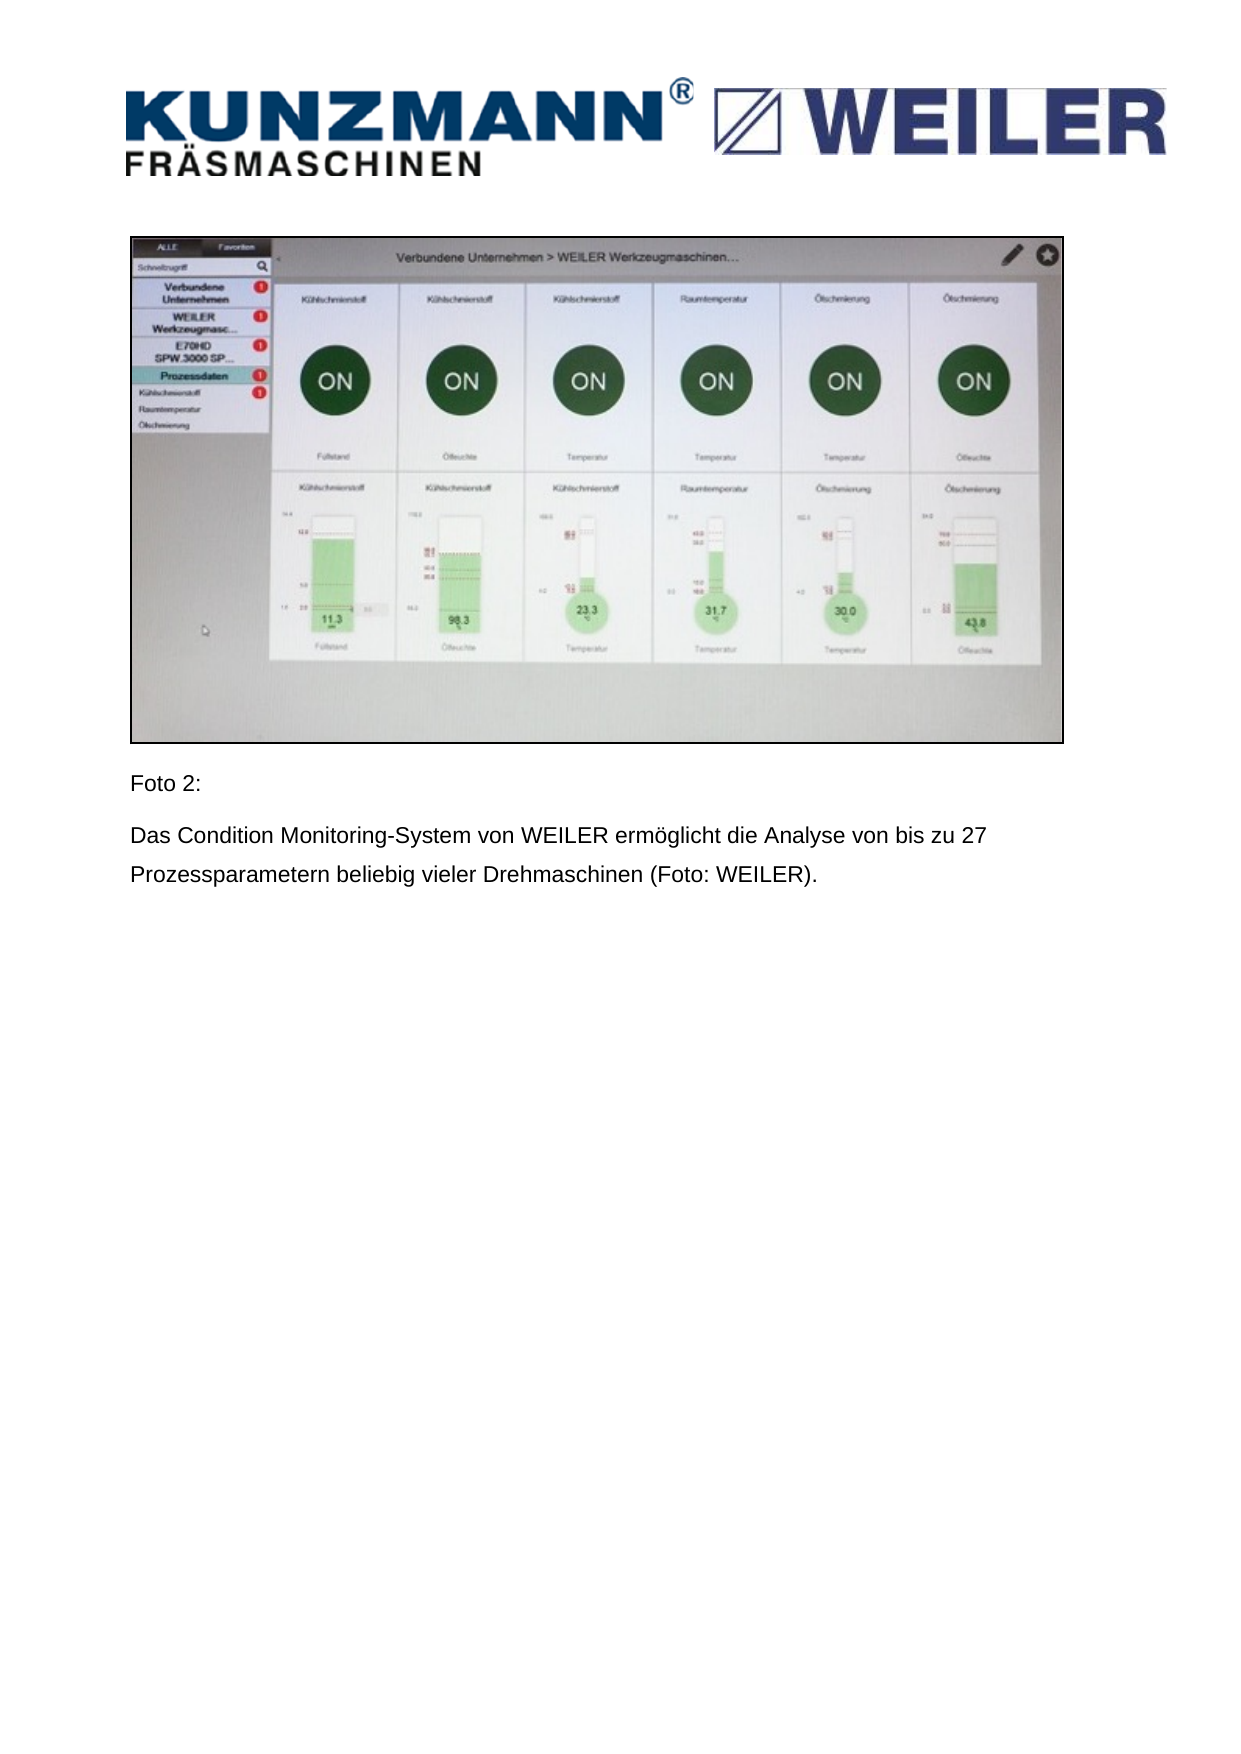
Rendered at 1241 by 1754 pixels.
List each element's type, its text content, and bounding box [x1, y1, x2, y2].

text Foto 2: [130, 770, 1167, 796]
picture [124, 77, 694, 175]
text Das Condition Monitoring-System von WEILER ermöglicht die Analyse von bis zu 27 Prozessparametern beliebig vieler Drehmaschinen (Foto: WEILER). [130, 822, 1167, 888]
picture [714, 88, 1167, 155]
picture [132, 238, 1062, 742]
